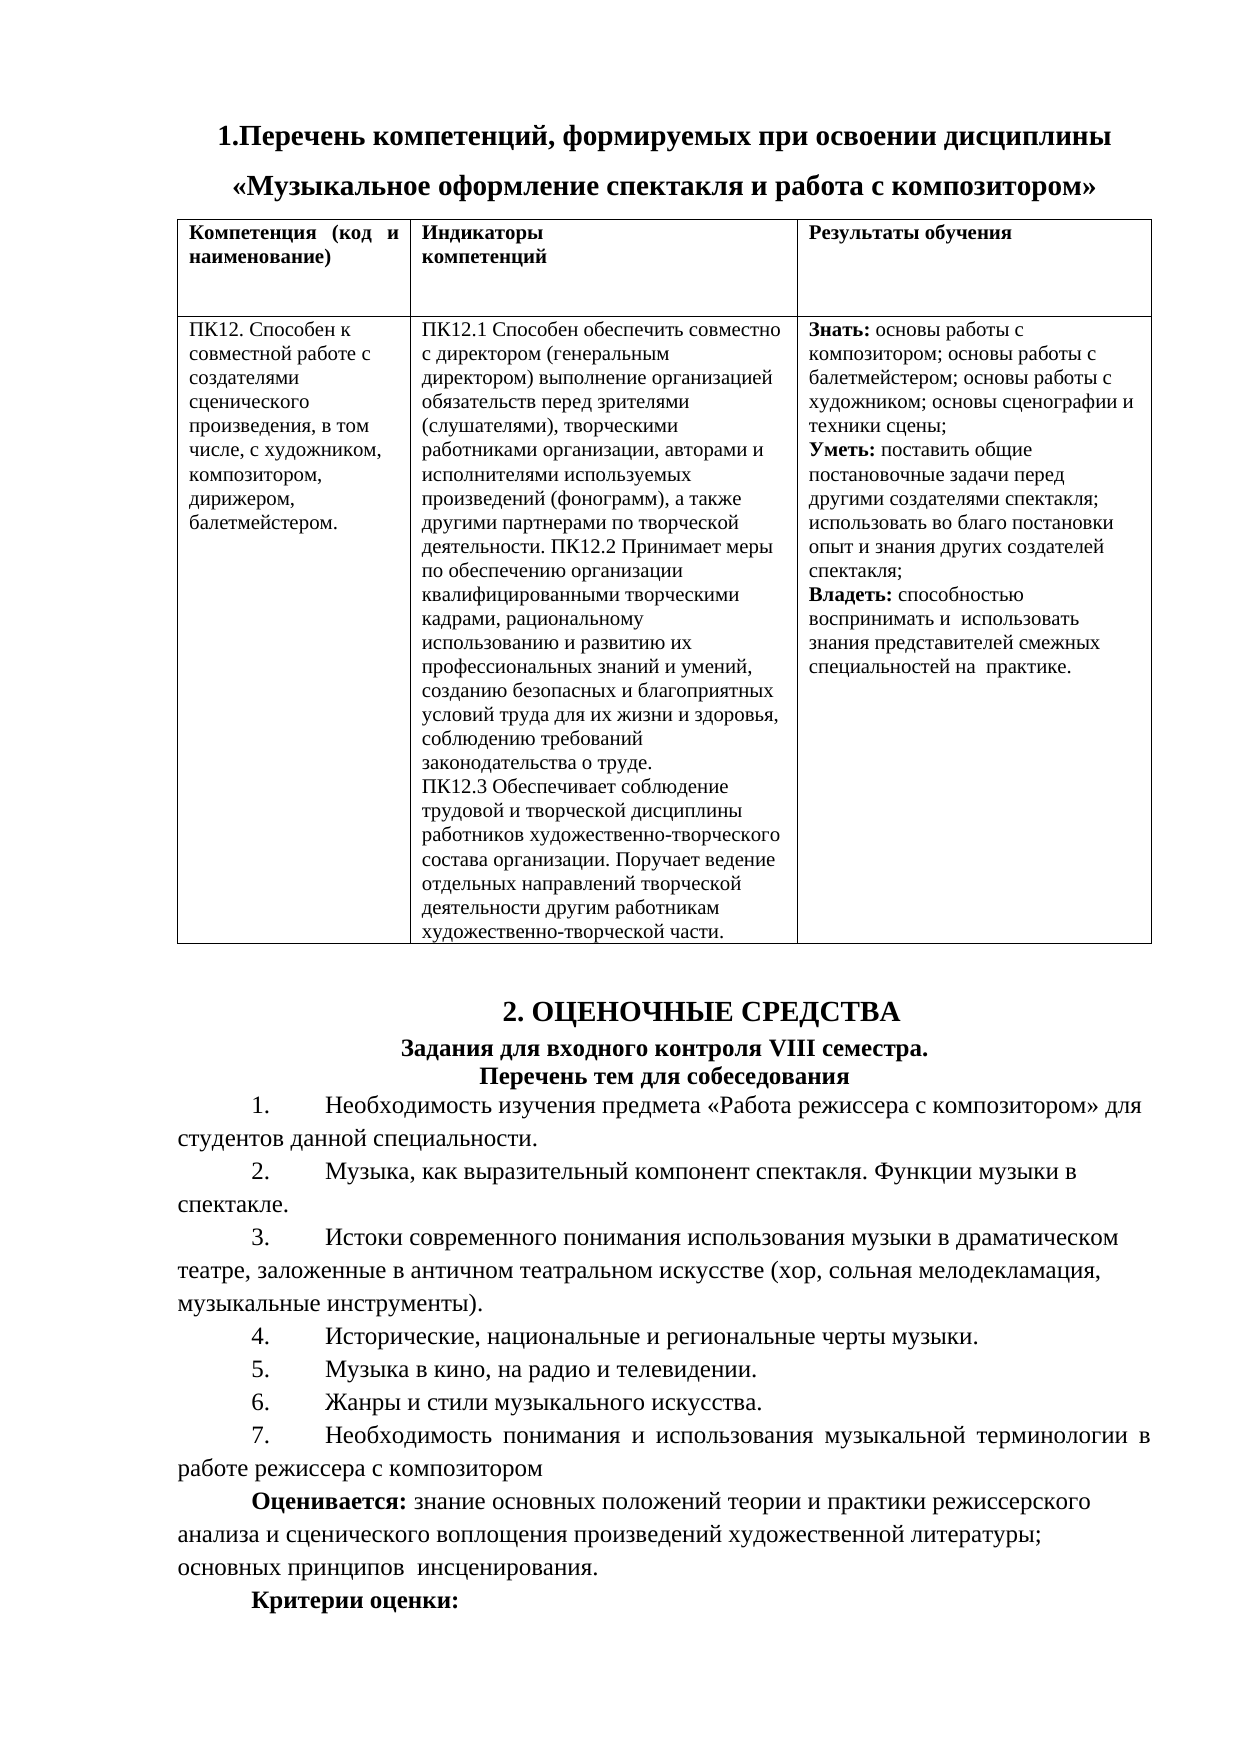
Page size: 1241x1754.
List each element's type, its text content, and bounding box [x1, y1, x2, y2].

list Музыка, как выразительный компонент спектакля. Функции музыки в спектакле. [177, 1156, 1152, 1218]
list Жанры и стили музыкального искусства. [177, 1387, 1152, 1416]
list Истоки современного понимания использования музыки в драматическом театре, заложенные в античном театральном искусстве (хор, сольная мелодекламация, музыкальные инструменты). [177, 1222, 1152, 1317]
table_cell ПК12. Способен к совместной работе с создателями сценического произведения, в том числе, с художником, композитором, дирижером, балетмейстером. [178, 317, 410, 943]
list Необходимость понимания и использования музыкальной терминологии в работе режиссера с композитором [177, 1420, 1152, 1482]
text Перечень тем для собеседования [177, 1061, 1152, 1090]
text Задания для входного контроля VIII семестра. [177, 1033, 1152, 1061]
text Оценивается: знание основных положений теории и практики режиссерского анализа и сценического воплощения произведений художественной литературы; основных принципов инсценирования. [177, 1486, 1152, 1581]
table_header Индикаторы компетенций [411, 220, 797, 316]
text 1.Перечень компетенций, формируемых при освоении дисциплины «Музыкальное оформление спектакля и работа с композитором» [177, 118, 1152, 202]
table_header Результаты обучения [798, 220, 1151, 316]
table_cell Знать: основы работы с композитором; основы работы с балетмейстером; основы работы с художником; основы сценографии и техники сцены; Уметь: поставить общие постановочные задачи перед другими создателями спектакля; использовать во благо постановки опыт и знания других создателей спектакля; Владеть: способностью воспринимать и использовать знания представителей смежных специальностей на практике. [798, 317, 1151, 943]
table_cell ПК12.1 Способен обеспечить совместно с директором (генеральным директором) выполнение организацией обязательств перед зрителями (слушателями), творческими работниками организации, авторами и исполнителями используемых произведений (фонограмм), а также другими партнерами по творческой деятельности. ПК12.2 Принимает меры по обеспечению организации квалифицированными творческими кадрами, рациональному использованию и развитию их профессиональных знаний и умений, созданию безопасных и благоприятных условий труда для их жизни и здоровья, соблюдению требований законодательства о труде. ПК12.3 Обеспечивает соблюдение трудовой и творческой дисциплины работников художественно-творческого состава организации. Поручает ведение отдельных направлений творческой деятельности другим работникам художественно-творческой части. [411, 317, 797, 943]
text Критерии оценки: [177, 1585, 1152, 1614]
table_header Компетенция (код и наименование) [178, 220, 410, 316]
list Исторические, национальные и региональные черты музыки. [177, 1321, 1152, 1350]
text 2. ОЦЕНОЧНЫЕ СРЕДСТВА [177, 994, 1152, 1028]
list Музыка в кино, на радио и телевидении. [177, 1354, 1152, 1383]
list Необходимость изучения предмета «Работа режиссера с композитором» для студентов данной специальности. [177, 1090, 1152, 1152]
